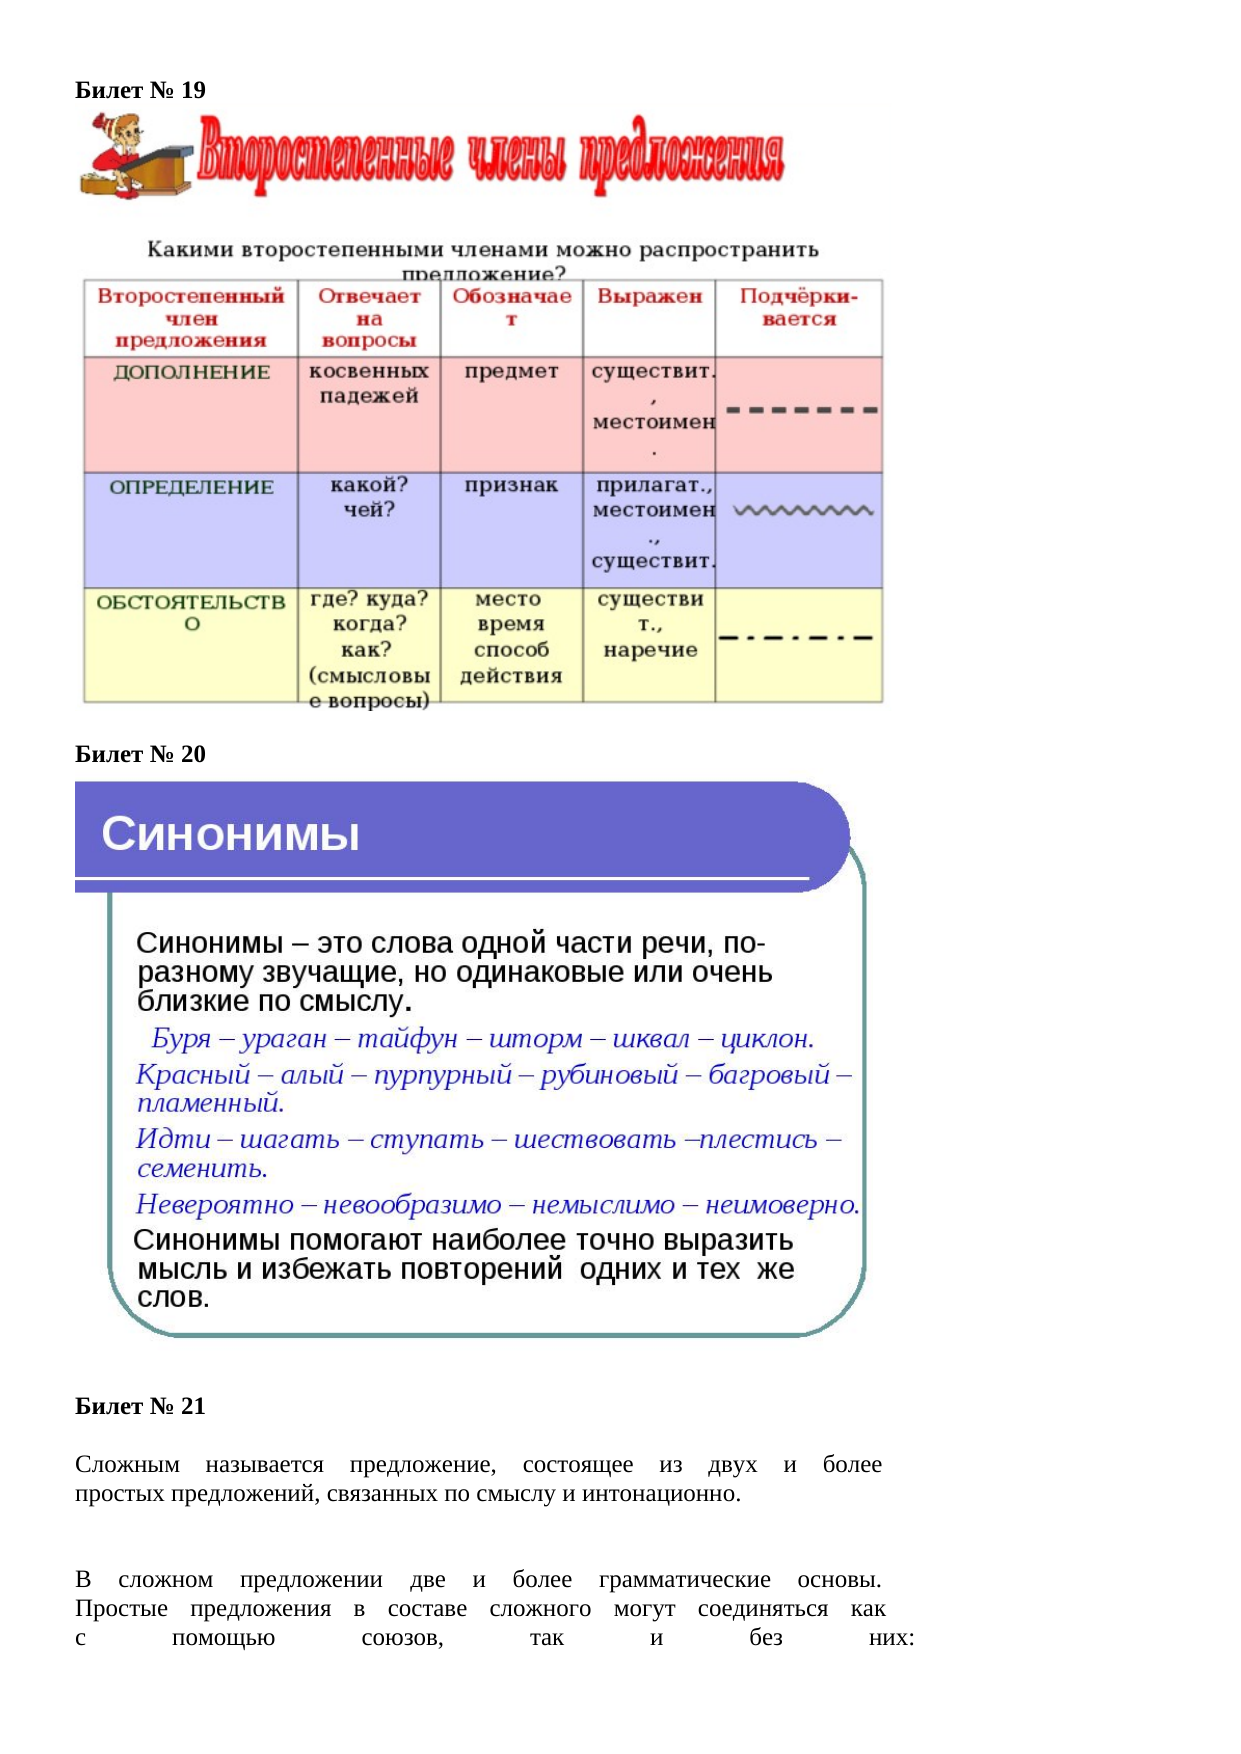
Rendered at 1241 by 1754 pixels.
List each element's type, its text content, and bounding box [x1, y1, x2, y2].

picture [75, 103, 892, 711]
text Билет № 21 [75, 1391, 916, 1420]
text Сложным называется предложение, состоящее из двух и более простых предложений, связанных по смыслу и интонационно. [75, 1449, 916, 1506]
picture [75, 768, 906, 1391]
